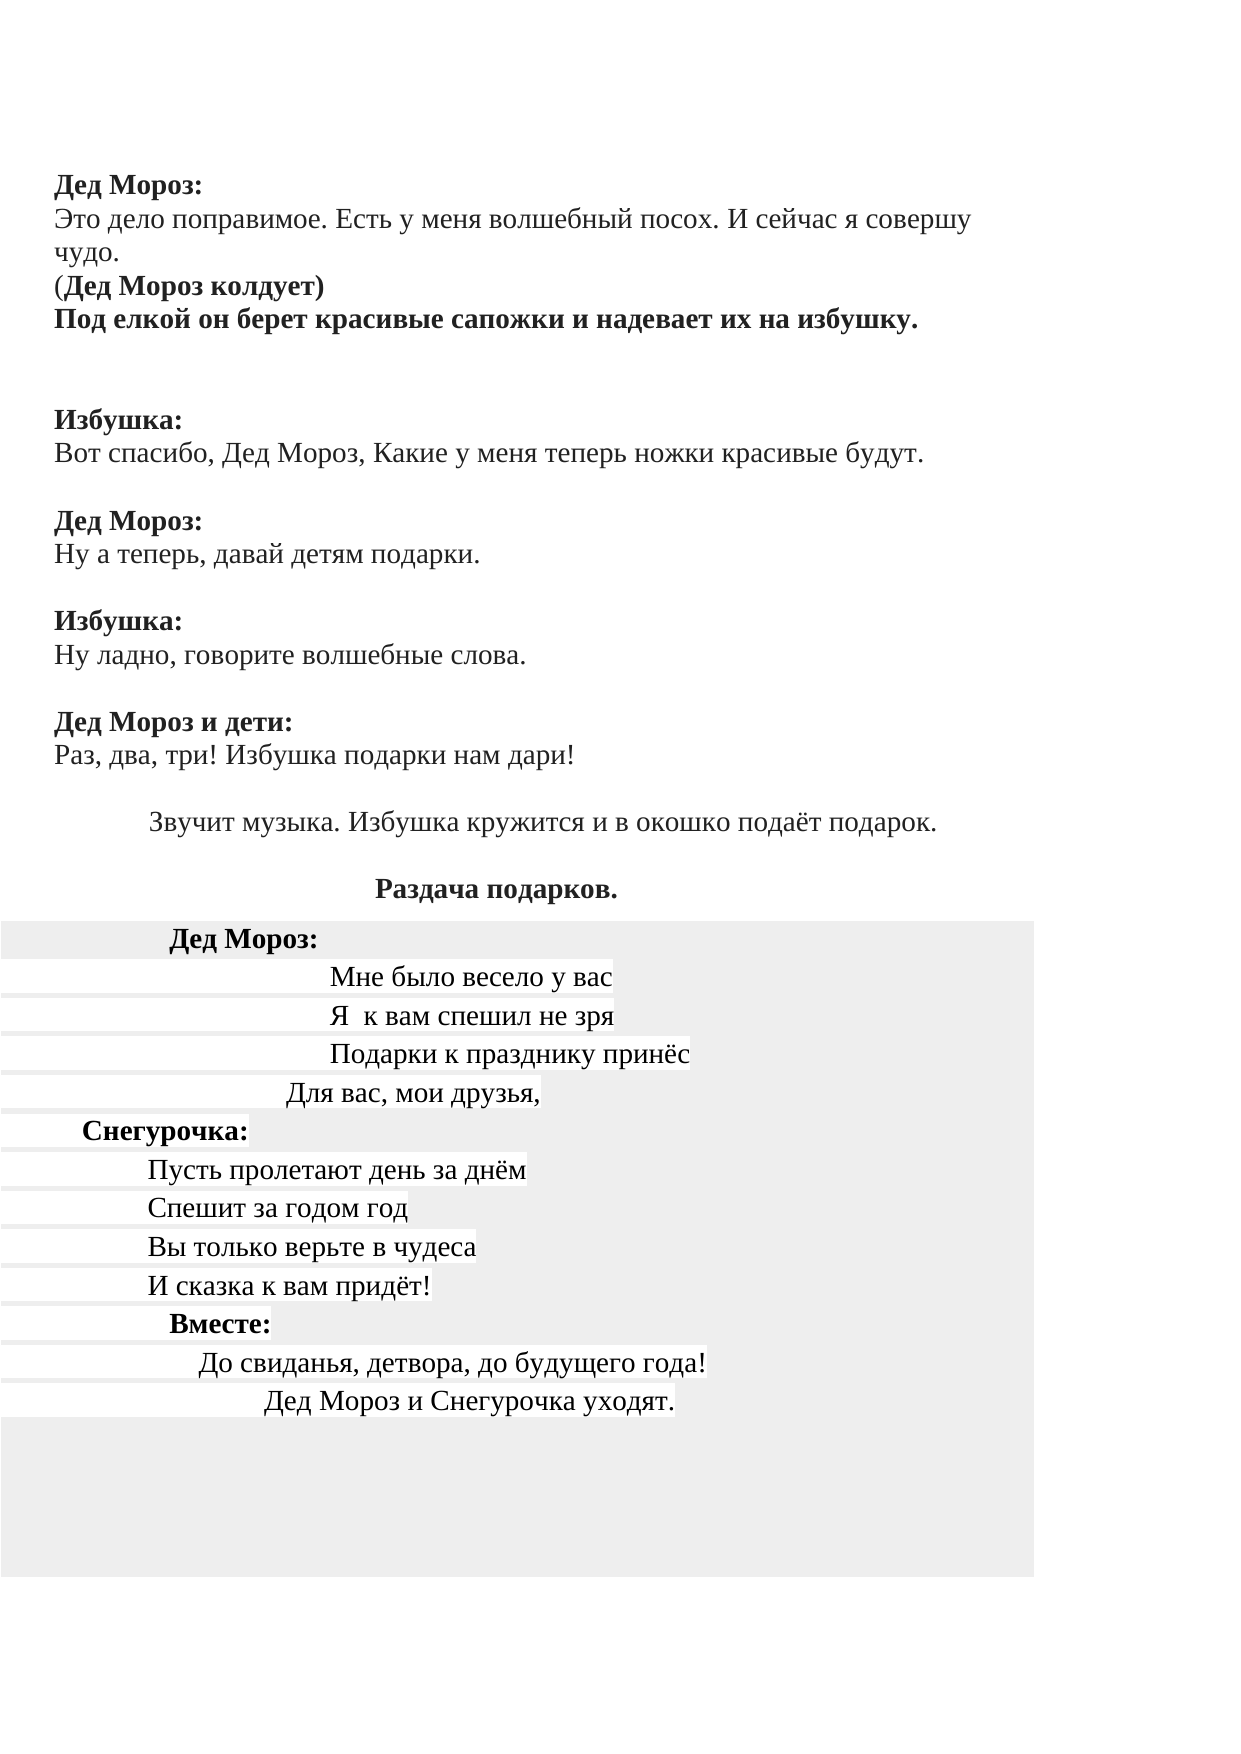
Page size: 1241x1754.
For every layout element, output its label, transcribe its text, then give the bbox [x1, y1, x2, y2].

table_cell Дед Мороз: Мне было весело у вас Я к вам спешил не зря Подарки к празднику принёс Для вас, мои друзья, Снегурочка: Пусть пролетают день за днём Спешит за годом год Вы только верьте в чудеса И сказка к вам придёт! Вместе: До свиданья, детвора, до будущего года! Дед Мороз и Снегурочка уходят. [1, 921, 1034, 1577]
